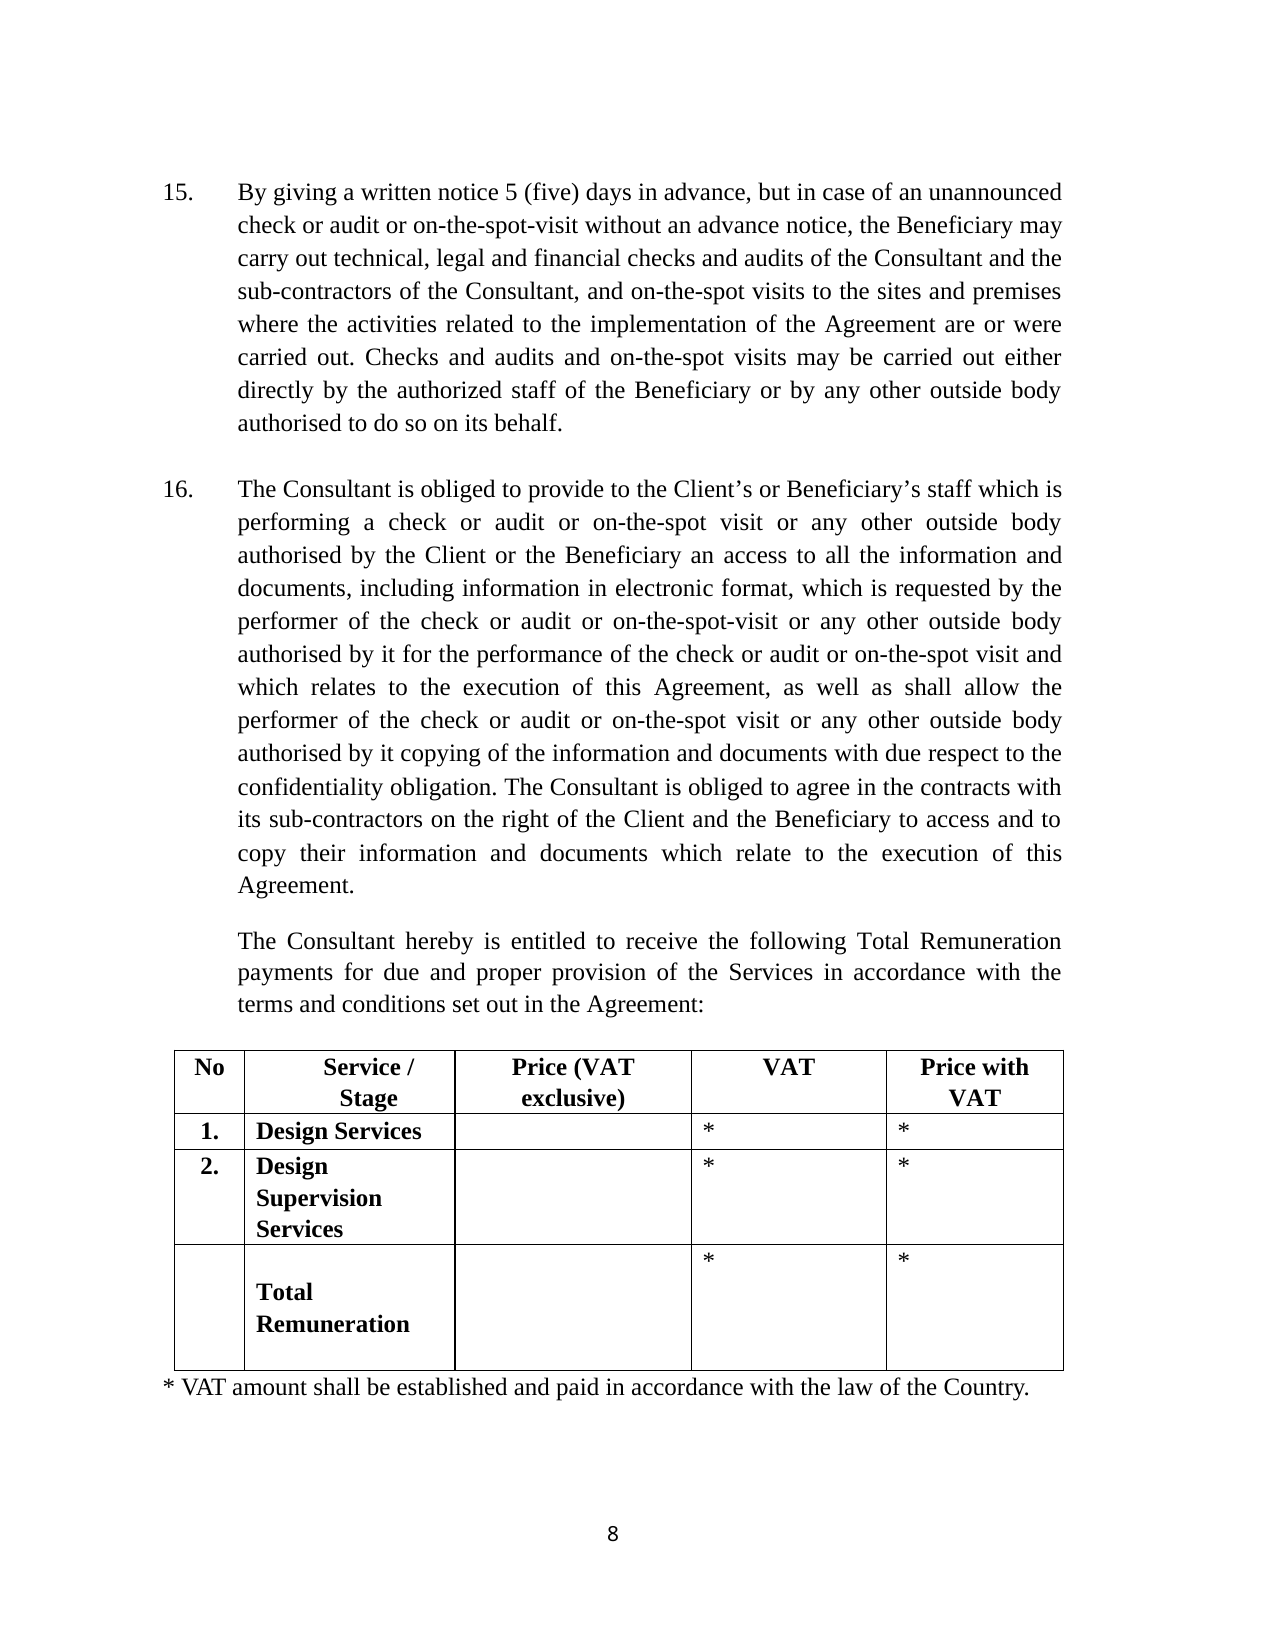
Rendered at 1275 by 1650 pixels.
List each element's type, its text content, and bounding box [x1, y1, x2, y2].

list 15. By giving a written notice 5 (five) days in advance, but in case of an unannounced check or audit or on-the-spot-visit without an advance notice, the Beneficiary may carry out technical, legal and financial checks and audits of the Consultant and the sub-contractors of the Consultant, and on-the-spot visits to the sites and premises where the activities related to the implementation of the Agreement are or were carried out. Checks and audits and on-the-spot visits may be carried out either directly by the authorized staff of the Beneficiary or by any other outside body authorised to do so on its behalf. [162, 177, 1063, 437]
table_header Service / Stage [245, 1051, 454, 1113]
table_cell * [887, 1114, 1063, 1149]
table_header VAT [692, 1051, 886, 1113]
text * VAT amount shall be established and paid in accordance with the law of the Country. [162, 1371, 1063, 1402]
table_cell * [692, 1245, 886, 1369]
table_cell * [692, 1114, 886, 1149]
table_cell 1. [175, 1114, 244, 1149]
table_cell * [692, 1150, 886, 1243]
table_cell * [887, 1245, 1063, 1369]
table_header No [175, 1051, 244, 1113]
list 16. The Consultant is obliged to provide to the Client’s or Beneficiary’s staff which is performing a check or audit or on-the-spot visit or any other outside body authorised by the Client or the Beneficiary an access to all the information and documents, including information in electronic format, which is requested by the performer of the check or audit or on-the-spot-visit or any other outside body authorised by it for the performance of the check or audit or on-the-spot visit and which relates to the execution of this Agreement, as well as shall allow the performer of the check or audit or on-the-spot visit or any other outside body authorised by it copying of the information and documents with due respect to the confidentiality obligation. The Consultant is obliged to agree in the contracts with its sub-contractors on the right of the Client and the Beneficiary to access and to copy their information and documents which relate to the execution of this Agreement. [162, 474, 1063, 899]
table_cell Design Services [245, 1114, 454, 1149]
table_cell [456, 1245, 691, 1369]
table_cell [175, 1245, 244, 1369]
table_cell Design Supervision Services [245, 1150, 454, 1243]
table_header Price (VAT exclusive) [456, 1051, 691, 1113]
table_cell * [887, 1150, 1063, 1243]
table_cell 2. [175, 1150, 244, 1243]
text The Consultant hereby is entitled to receive the following Total Remuneration payments for due and proper provision of the Services in accordance with the terms and conditions set out in the Agreement: [237, 924, 1063, 1018]
table_cell [456, 1114, 691, 1149]
table_header Price with VAT [887, 1051, 1063, 1113]
table_cell Total Remuneration [245, 1245, 454, 1369]
table_cell [456, 1150, 691, 1243]
